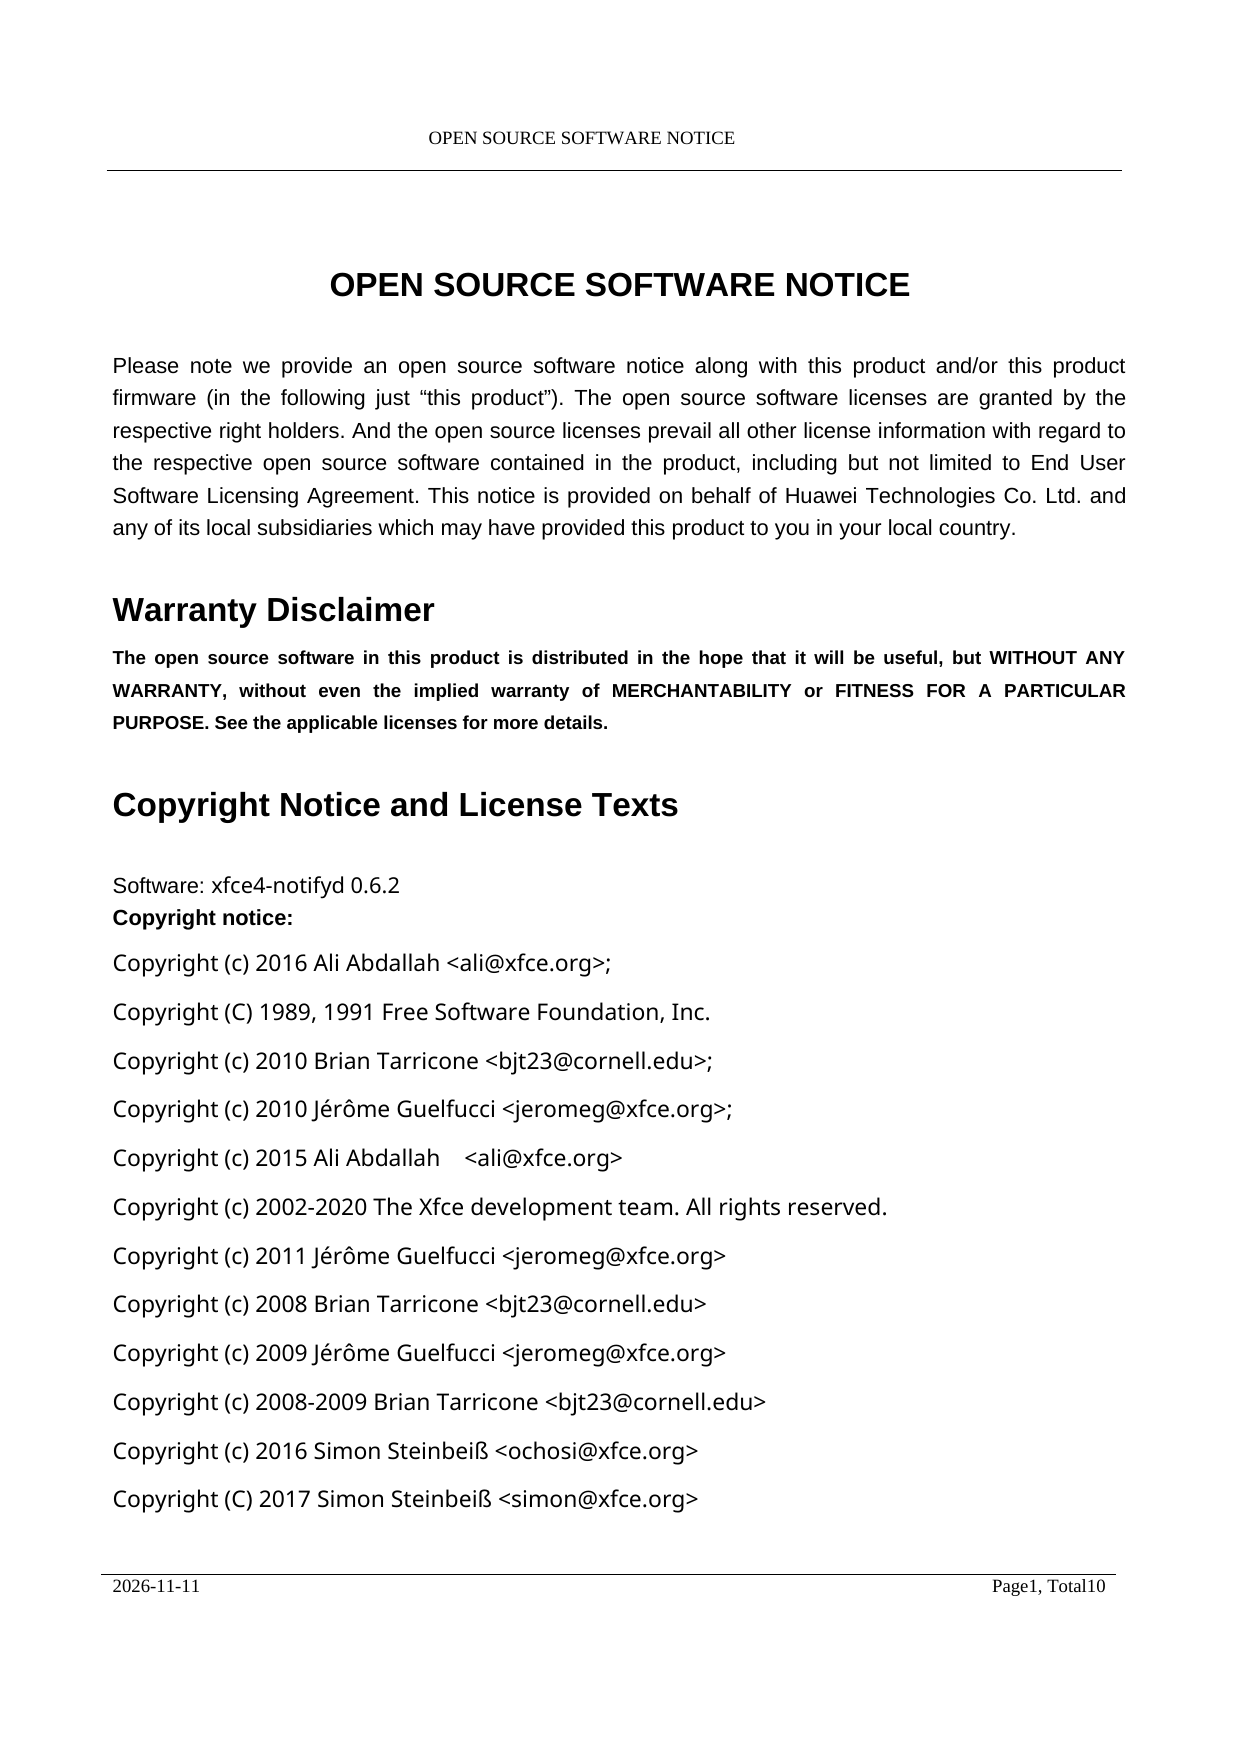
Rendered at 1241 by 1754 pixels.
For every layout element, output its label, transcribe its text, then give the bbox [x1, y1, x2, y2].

text Please note we provide an open source software notice along with this product and/or this product firmware (in the following just “this product”). The open source software licenses are granted by the respective right holders. And the open source licenses prevail all other license information with regard to the respective open source software contained in the product, including but not limited to End User Software Licensing Agreement. This notice is provided on behalf of Huawei Technologies Co. Ltd. and any of its local subsidiaries which may have provided this product to you in your local country. [112, 349, 1128, 544]
text Software: xfce4-notifyd 0.6.2 [112, 869, 1128, 901]
text Warranty Disclaimer [112, 576, 1128, 641]
text The open source software in this product is distributed in the hope that it will be useful, but WITHOUT ANY WARRANTY, without even the implied warranty of MERCHANTABILITY or FITNESS FOR A PARTICULAR PURPOSE. See the applicable licenses for more details. [112, 641, 1128, 739]
text Copyright Notice and License Texts [112, 771, 1128, 836]
text OPEN SOURCE SOFTWARE NOTICE [112, 251, 1128, 316]
text Copyright (c) 2016 Ali Abdallah <ali@xfce.org>; Copyright (C) 1989, 1991 Free Software Foundation, Inc. Copyright (c) 2010 Brian Tarricone <bjt23@cornell.edu>; Copyright (c) 2010 Jérôme Guelfucci <jeromeg@xfce.org>; Copyright (c) 2015 Ali Abdallah <ali@xfce.org> Copyright (c) 2002-2020 The Xfce development team. All rights reserved. Copyright (c) 2011 Jérôme Guelfucci <jeromeg@xfce.org> Copyright (c) 2008 Brian Tarricone <bjt23@cornell.edu> Copyright (c) 2009 Jérôme Guelfucci <jeromeg@xfce.org> Copyright (c) 2008-2009 Brian Tarricone <bjt23@cornell.edu> Copyright (c) 2016 Simon Steinbeiß <ochosi@xfce.org> Copyright (C) 2017 Simon Steinbeiß <simon@xfce.org> [112, 947, 1128, 1564]
text Copyright notice: [112, 901, 1128, 934]
